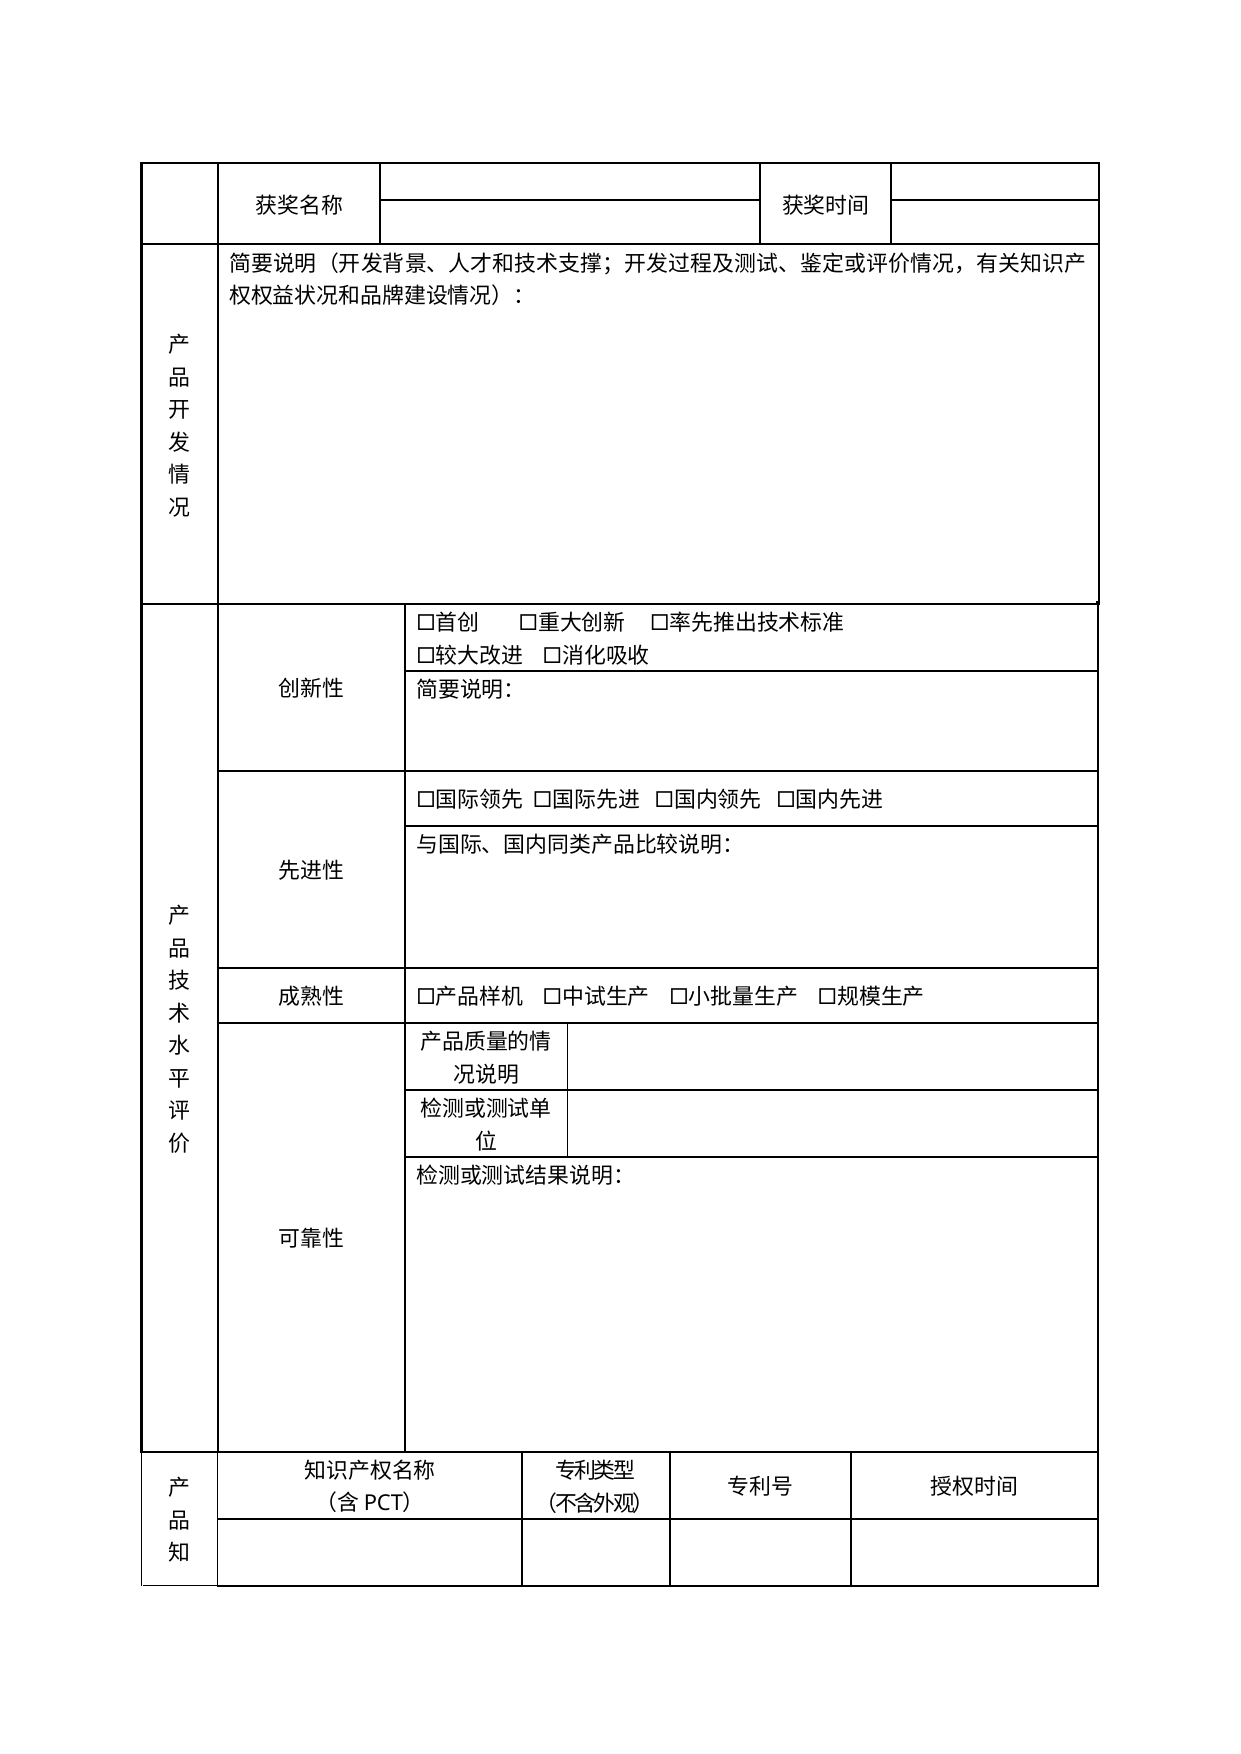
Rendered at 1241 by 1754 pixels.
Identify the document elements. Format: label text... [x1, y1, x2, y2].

table_cell 产 品 技 术 水 平 评 价 [143, 605, 217, 1451]
table_cell 获奖时间 [761, 164, 890, 243]
table_cell 专利号 [671, 1453, 850, 1518]
table_cell 创新性 [219, 605, 404, 769]
table_cell 检测或测试结果说明： [406, 1158, 1097, 1451]
table_cell [523, 1520, 669, 1585]
table_cell 简要说明： [406, 672, 1097, 769]
table_cell 专利类型 （不含外观） [523, 1453, 669, 1518]
table_cell 国际领先 国际先进 国内领先 国内先进 [406, 772, 1097, 824]
table_cell 简要说明（开发背景、人才和技术支撑；开发过程及测试、鉴定或评价情况，有关知识产权权益状况和品牌建设情况）： [219, 245, 1098, 603]
table_cell 成熟性 [219, 969, 404, 1022]
table_cell [381, 201, 759, 243]
table_cell [568, 1024, 1097, 1089]
table_cell 知识产权名称 （含PCT） [218, 1453, 521, 1518]
table_cell [852, 1520, 1097, 1585]
table_cell [671, 1520, 850, 1585]
table_cell 产品样机 中试生产 小批量生产 规模生产 [406, 969, 1097, 1022]
table_cell 首创 重大创新 率先推出技术标准 较大改进 消化吸收 [406, 605, 1097, 670]
table_cell [218, 1520, 521, 1585]
table_cell [568, 1091, 1097, 1156]
table_cell 可靠性 [219, 1024, 404, 1451]
table_cell 产 品 知 识 产 权 情 况 [142, 1453, 217, 1585]
table_cell 与国际、国内同类产品比较说明： [406, 827, 1097, 967]
table_cell 授权时间 [852, 1453, 1097, 1518]
table_cell 检测或测试单位 [406, 1091, 567, 1156]
table_cell [892, 164, 1098, 198]
table_cell [381, 164, 759, 198]
table_cell 获奖名称 [219, 164, 379, 243]
table_cell 产品质量的情况说明 [406, 1024, 567, 1089]
table_cell 产品开发情况 [143, 245, 217, 603]
table_cell 先进性 [219, 772, 404, 967]
table_cell [892, 201, 1098, 243]
